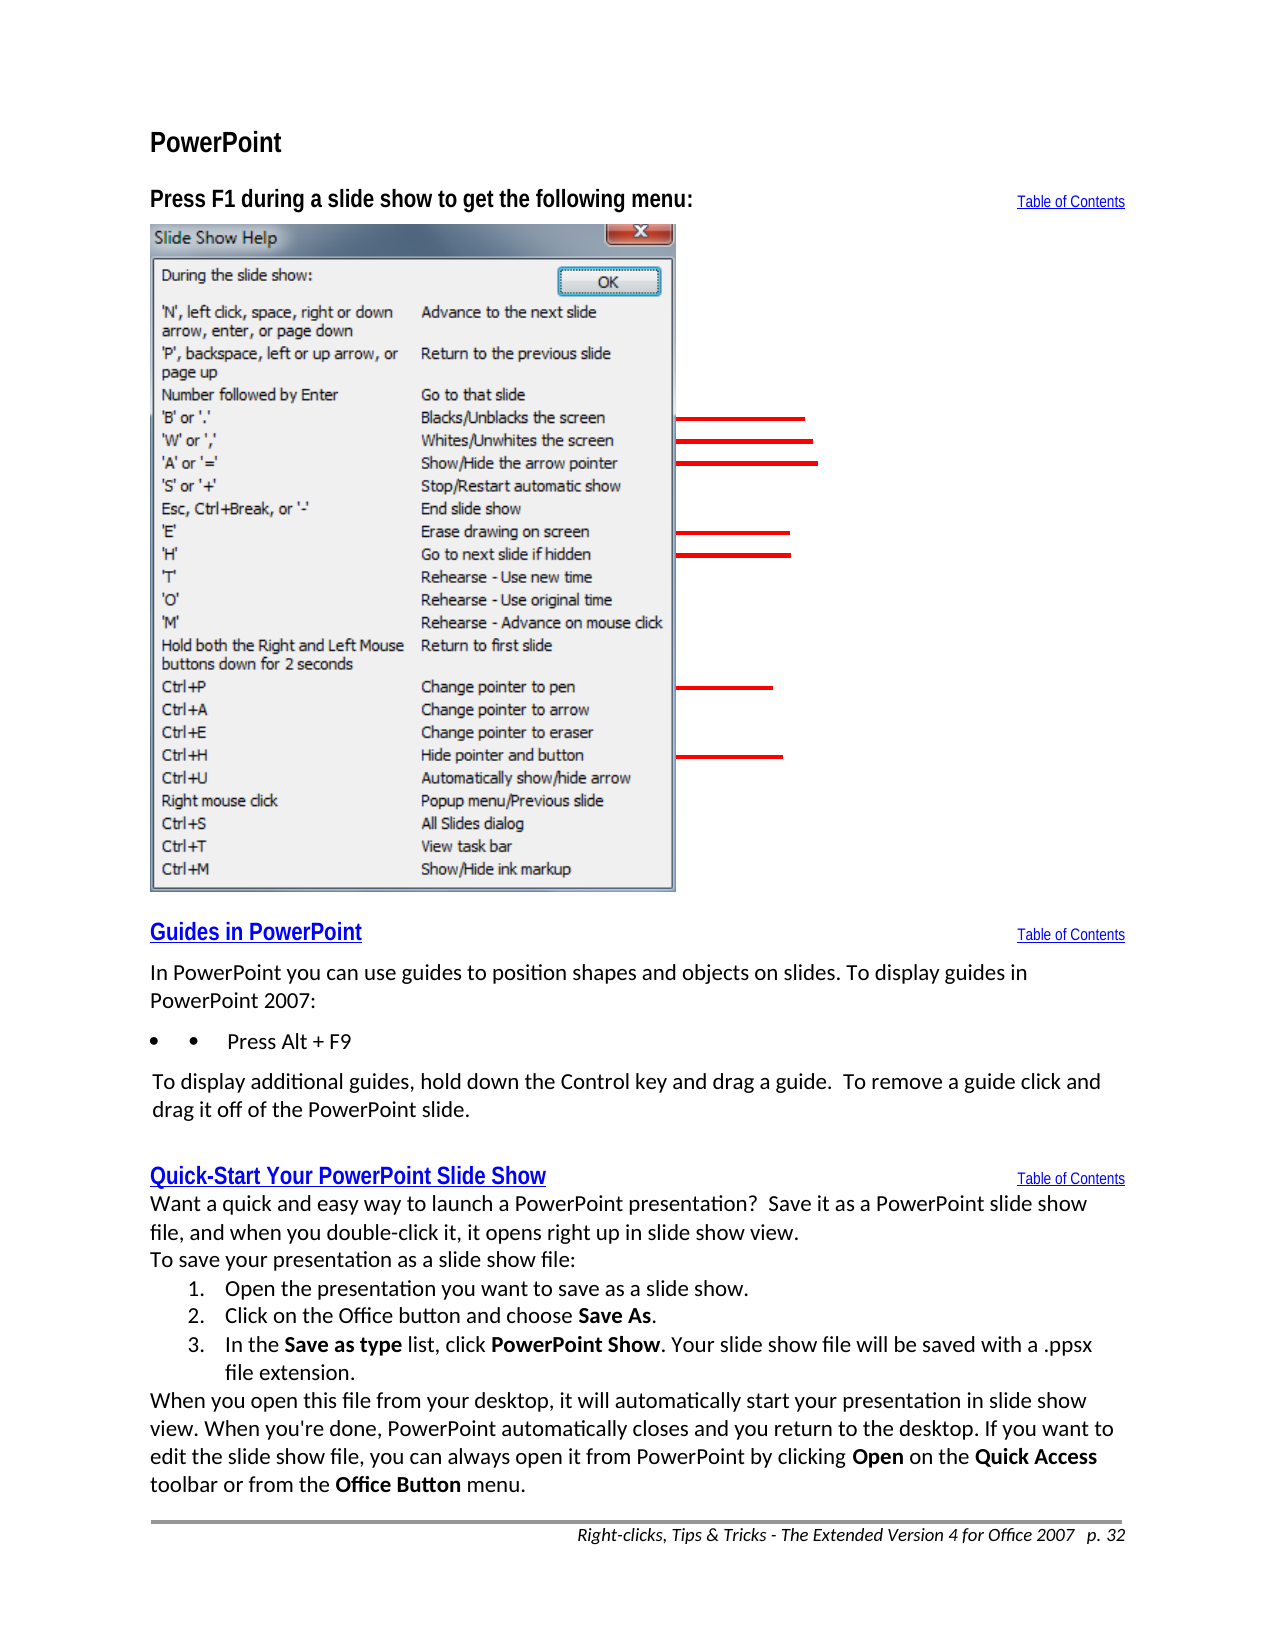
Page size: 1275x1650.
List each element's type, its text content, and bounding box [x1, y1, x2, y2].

list In the Save as type list, click PowerPoint Show. Your slide show file will be saved with a .ppsx file extension. [187, 1330, 1125, 1386]
text In PowerPoint you can use guides to position shapes and objects on slides. To display guides in PowerPoint 2007: [150, 958, 1125, 1014]
subtitle Quick-Start Your PowerPoint Slide Show Table of Contents [150, 1161, 1125, 1189]
list Open the presentation you want to save as a slide show. [187, 1274, 1125, 1302]
text To save your presentation as a slide show file: [150, 1246, 1125, 1274]
picture [150, 224, 676, 892]
table_cell To display additional guides, hold down the Control key and drag a guide. To remove a guide click and drag it off of the PowerPoint slide. [152, 1055, 1125, 1123]
list Click on the Office button and choose Save As. [187, 1302, 1125, 1330]
text When you open this file from your desktop, it will automatically start your presentation in slide show view. When you're done, PowerPoint automatically closes and you return to the desktop. If you want to edit the slide show file, you can always open it from PowerPoint by clicking Open on the Quick Access toolbar or from the Office Button menu. [150, 1386, 1125, 1498]
text Want a quick and easy way to launch a PowerPoint presentation? Save it as a PowerPoint slide show file, and when you double-click it, it opens right up in slide show view. [150, 1189, 1125, 1246]
table_header Press Alt + F9 [152, 1027, 1125, 1055]
subtitle Guides in PowerPoint Table of Contents [150, 917, 1125, 946]
text PowerPoint [150, 125, 1125, 159]
subtitle Press F1 during a slide show to get the following menu: Table of Contents [150, 184, 1125, 212]
